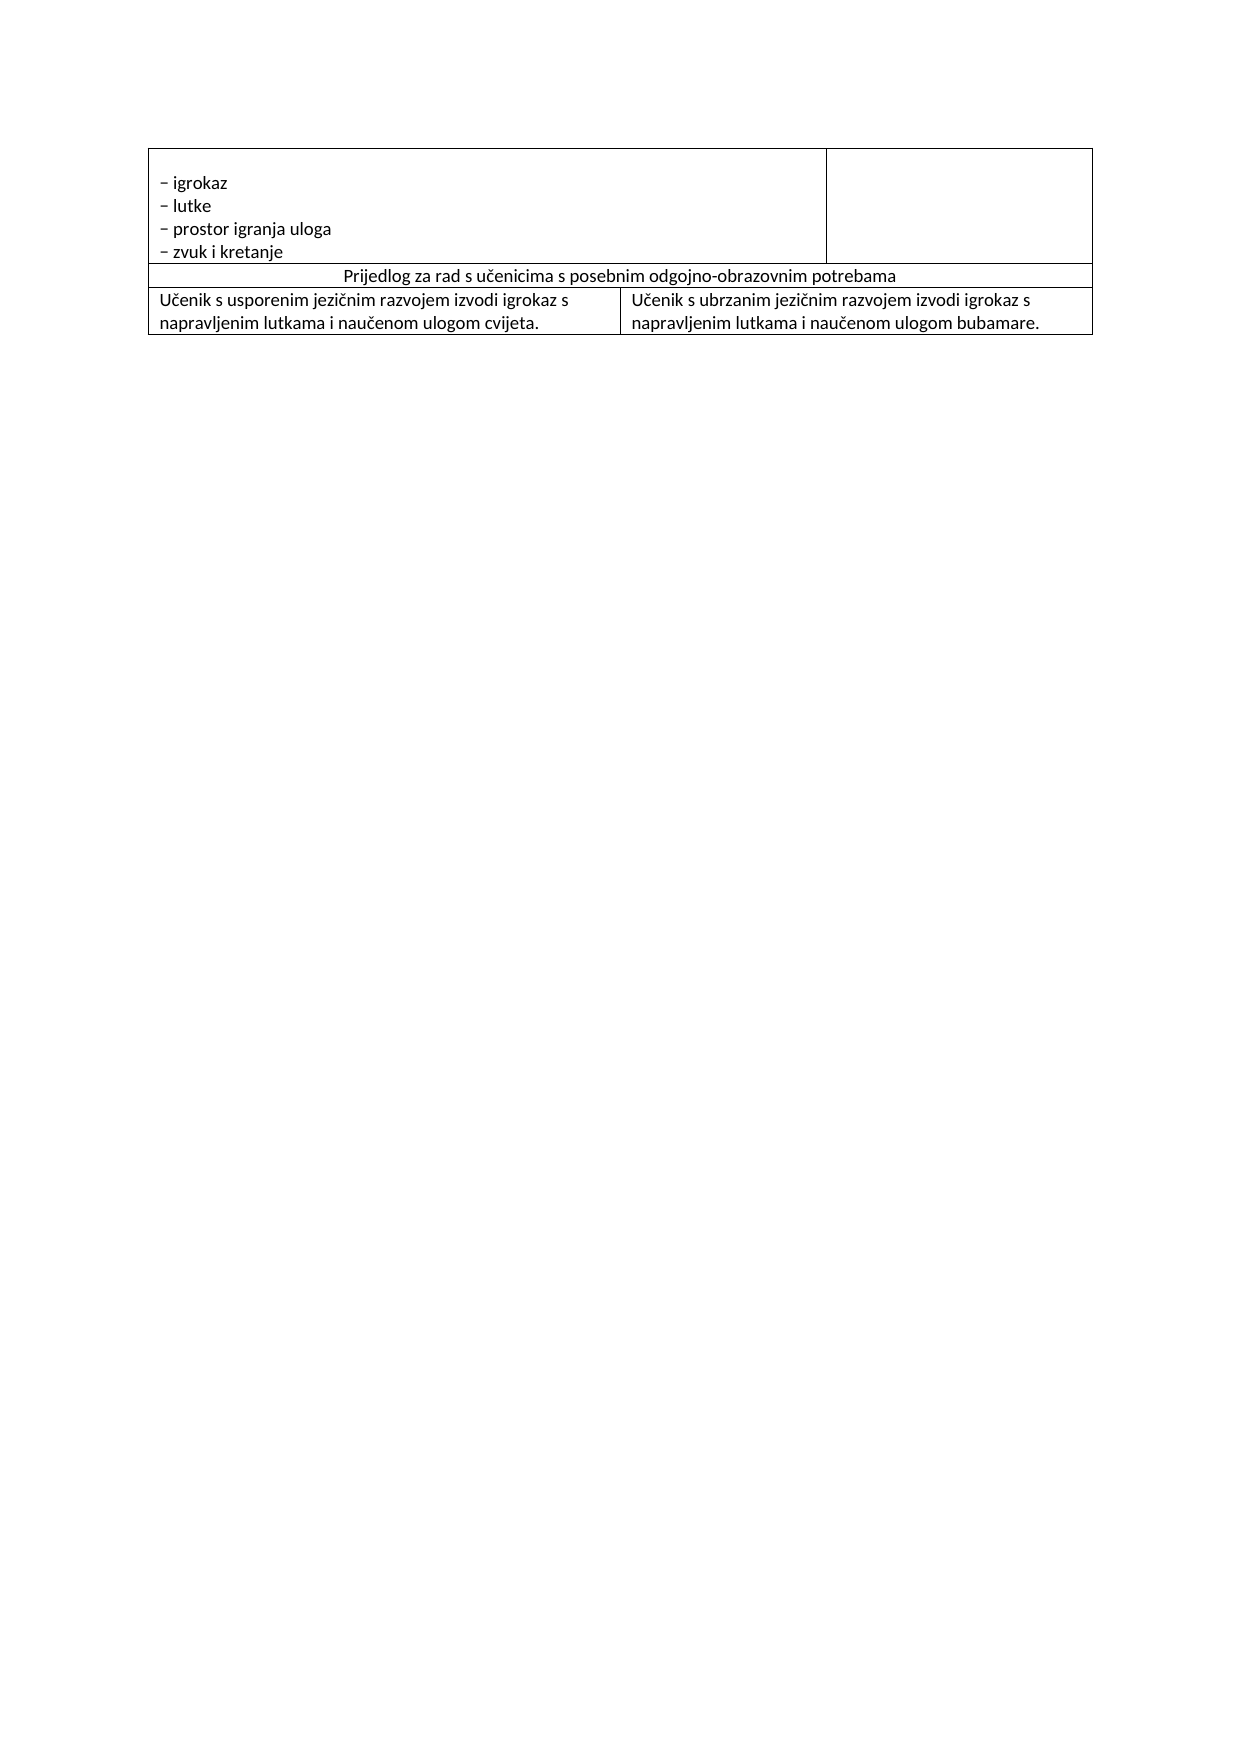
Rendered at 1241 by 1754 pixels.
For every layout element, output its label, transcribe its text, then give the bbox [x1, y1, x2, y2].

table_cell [827, 149, 1092, 263]
table_cell Prijedlog za rad s učenicima s posebnim odgojno-obrazovnim potrebama [149, 264, 1092, 287]
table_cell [149, 149, 826, 263]
table_cell Učenik s ubrzanim jezičnim razvojem izvodi igrokaz s napravljenim lutkama i naučenom ulogom bubamare. [621, 288, 1092, 334]
table_cell Učenik s usporenim jezičnim razvojem izvodi igrokaz s napravljenim lutkama i naučenom ulogom cvijeta. [149, 288, 620, 334]
